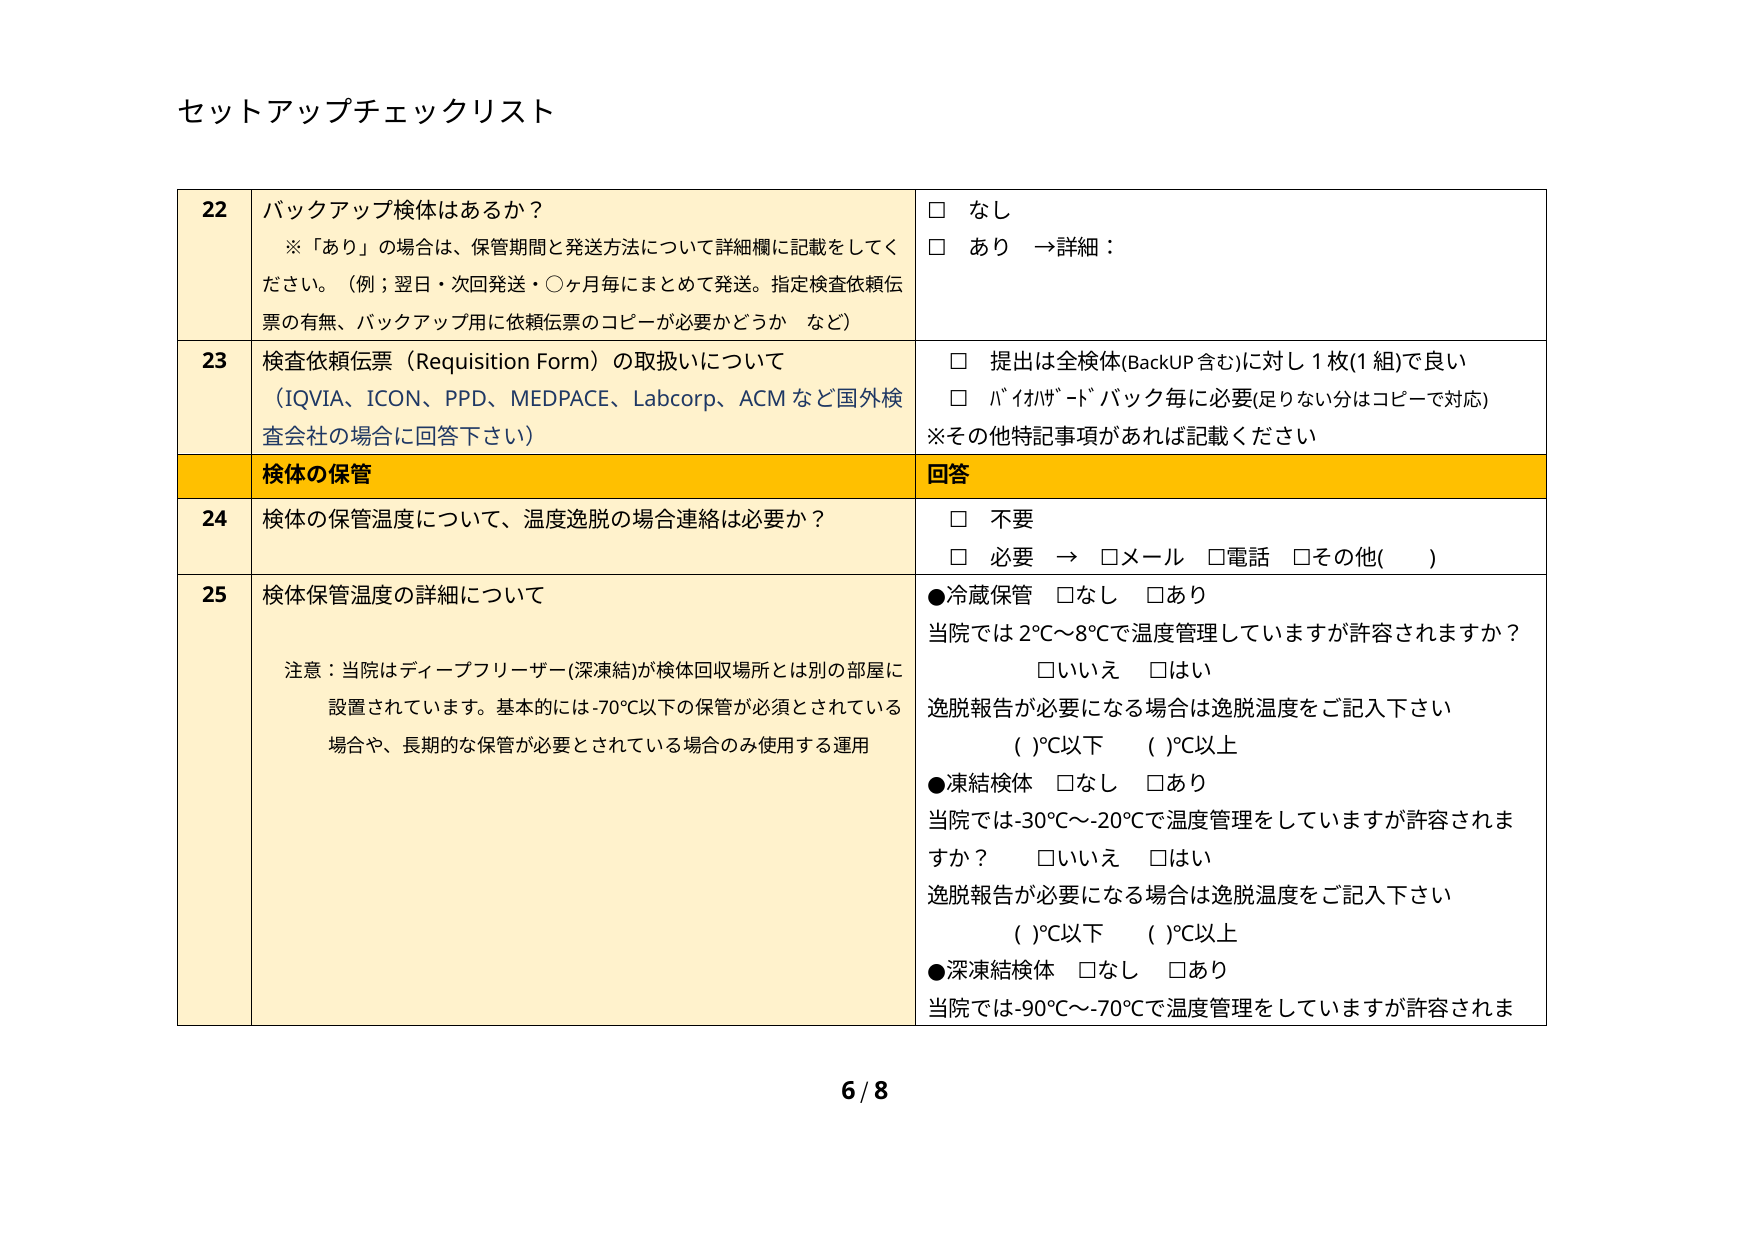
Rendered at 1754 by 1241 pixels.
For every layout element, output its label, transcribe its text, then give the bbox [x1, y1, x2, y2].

table_cell 検体の保管 [252, 455, 915, 498]
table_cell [252, 575, 915, 1025]
table_cell 提出は全検体(BackUP含む)に対し1枚(1組)で良い ﾊﾞｲｵﾊｻﾞｰﾄﾞバック毎に必要(足りない分はコピーで対応) ※その他特記事項があれば記載ください [916, 341, 1546, 453]
table_cell なし あり →詳細： [916, 190, 1546, 340]
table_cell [916, 575, 1546, 1025]
table_cell 24 [178, 499, 251, 574]
table_cell [178, 455, 251, 498]
table_cell 検体の保管温度について、温度逸脱の場合連絡は必要か？ [252, 499, 915, 574]
table_cell 不要 必要 → メール 電話 その他( ) [916, 499, 1546, 574]
table_cell 回答 [916, 455, 1546, 498]
table_cell 25 [178, 575, 251, 1025]
table_cell 検査依頼伝票（Requisition Form）の取扱いについて （IQVIA、ICON、PPD、MEDPACE、Labcorp、ACMなど国外検査会社の場合に回答下さい） [252, 341, 915, 453]
table_cell 22 [178, 190, 251, 340]
table_cell バックアップ検体はあるか？ ※「あり」の場合は、保管期間と発送方法について詳細欄に記載をしてください。（例；翌日・次回発送・○ヶ月毎にまとめて発送。指定検査依頼伝票の有無、バックアップ用に依頼伝票のコピーが必要かどうか など） [252, 190, 915, 340]
table_cell 23 [178, 341, 251, 453]
